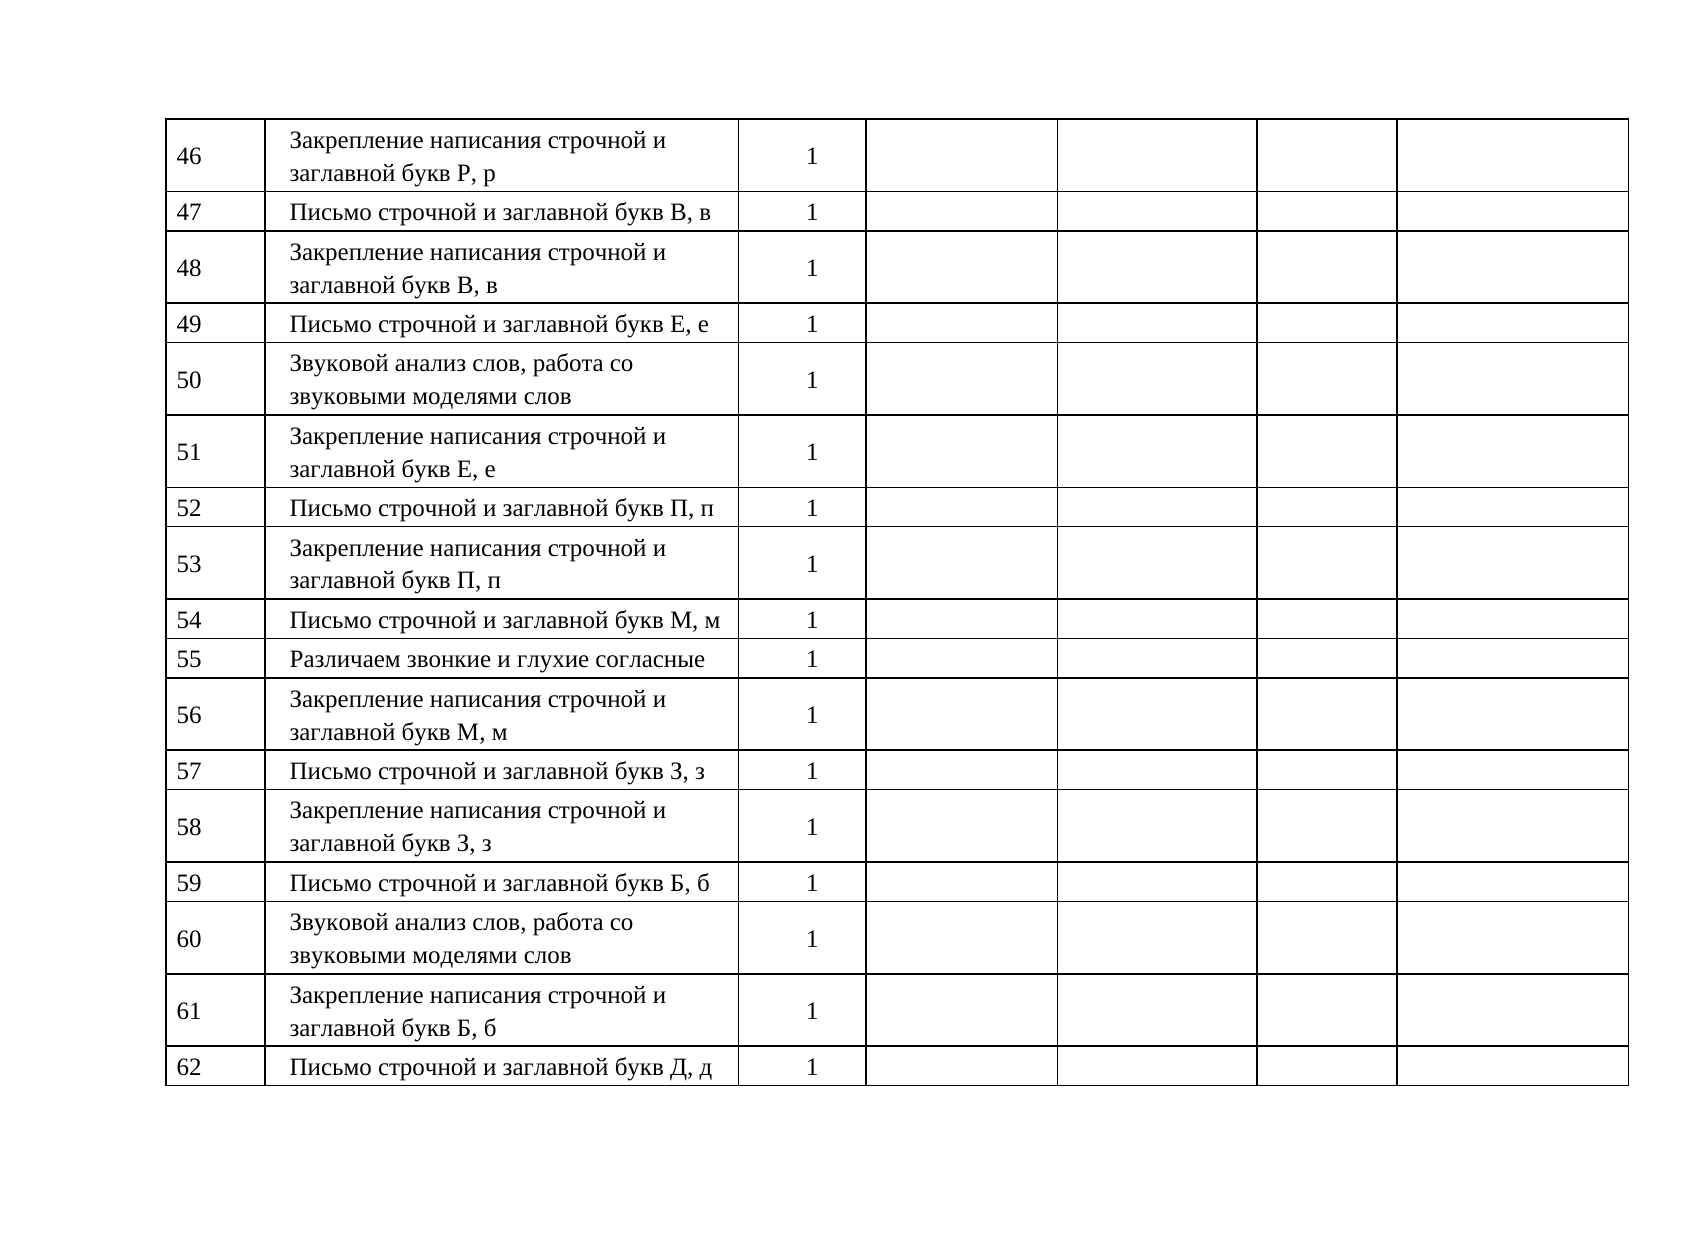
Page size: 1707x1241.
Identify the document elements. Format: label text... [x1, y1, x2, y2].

table_cell [867, 679, 1057, 749]
table_cell [1058, 527, 1256, 598]
table_cell 1 [739, 120, 865, 191]
table_cell [1258, 790, 1396, 861]
table_cell [1258, 679, 1396, 749]
table_cell [867, 416, 1057, 486]
table_cell [1258, 863, 1396, 901]
table_cell Письмо строчной и заглавной букв З, з [266, 751, 738, 789]
table_cell [1058, 120, 1256, 191]
table_cell [867, 790, 1057, 861]
table_cell [867, 1047, 1057, 1085]
table_cell [1258, 120, 1396, 191]
table_cell [867, 751, 1057, 789]
table_cell 46 [167, 120, 264, 191]
table_cell Закрепление написания строчной и заглавной букв Б, б [266, 975, 738, 1045]
table_cell [1398, 120, 1628, 191]
table_cell [1398, 679, 1628, 749]
table_cell 62 [167, 1047, 264, 1085]
table_cell 1 [739, 343, 865, 414]
table_cell 60 [167, 902, 264, 973]
table_cell [1398, 304, 1628, 342]
table_cell [1058, 902, 1256, 973]
table_cell 47 [167, 192, 264, 230]
table_cell Письмо строчной и заглавной букв М, м [266, 600, 738, 638]
table_cell [867, 975, 1057, 1045]
table_cell Письмо строчной и заглавной букв В, в [266, 192, 738, 230]
table_cell [1258, 343, 1396, 414]
table_cell [1058, 975, 1256, 1045]
table_cell 1 [739, 527, 865, 598]
table_cell [1398, 600, 1628, 638]
table_cell [1398, 639, 1628, 677]
table_cell [1398, 192, 1628, 230]
table_cell 1 [739, 751, 865, 789]
table_cell [1058, 679, 1256, 749]
table_cell 53 [167, 527, 264, 598]
table_cell [1058, 1047, 1256, 1085]
table_cell 1 [739, 863, 865, 901]
table_cell 51 [167, 416, 264, 486]
table_cell [1258, 527, 1396, 598]
table_cell Письмо строчной и заглавной букв П, п [266, 488, 738, 526]
table_cell 1 [739, 600, 865, 638]
table_cell [1058, 416, 1256, 486]
table_cell [867, 304, 1057, 342]
table_cell Различаем звонкие и глухие согласные [266, 639, 738, 677]
table_cell Звуковой анализ слов, работа со звуковыми моделями слов [266, 902, 738, 973]
table_cell [1258, 304, 1396, 342]
table_cell 52 [167, 488, 264, 526]
table_cell [1058, 304, 1256, 342]
table_cell [1058, 863, 1256, 901]
table_cell [1258, 902, 1396, 973]
table_cell [1058, 232, 1256, 302]
table_cell 1 [739, 639, 865, 677]
table_cell [1258, 232, 1396, 302]
table_cell [1058, 600, 1256, 638]
table_cell Закрепление написания строчной и заглавной букв М, м [266, 679, 738, 749]
table_cell 1 [739, 232, 865, 302]
table_cell 61 [167, 975, 264, 1045]
table_cell 59 [167, 863, 264, 901]
table_cell [867, 902, 1057, 973]
table_cell [867, 527, 1057, 598]
table_cell 58 [167, 790, 264, 861]
table_cell Закрепление написания строчной и заглавной букв П, п [266, 527, 738, 598]
table_cell [1258, 600, 1396, 638]
table_cell Письмо строчной и заглавной букв Д, д [266, 1047, 738, 1085]
table_cell [1258, 639, 1396, 677]
table_cell Закрепление написания строчной и заглавной букв З, з [266, 790, 738, 861]
table_cell 50 [167, 343, 264, 414]
table_cell [1398, 232, 1628, 302]
table_cell [1258, 1047, 1396, 1085]
table_cell [867, 232, 1057, 302]
table_cell Звуковой анализ слов, работа со звуковыми моделями слов [266, 343, 738, 414]
table_cell 56 [167, 679, 264, 749]
table_cell [1398, 527, 1628, 598]
table_cell [1398, 343, 1628, 414]
table_cell 1 [739, 192, 865, 230]
table_cell [1058, 751, 1256, 789]
table_cell [1398, 790, 1628, 861]
table_cell 1 [739, 902, 865, 973]
table_cell 1 [739, 790, 865, 861]
table_cell Письмо строчной и заглавной букв Е, е [266, 304, 738, 342]
table_cell [1398, 751, 1628, 789]
table_cell [1398, 863, 1628, 901]
table_cell 54 [167, 600, 264, 638]
table_cell 1 [739, 488, 865, 526]
table_cell [1258, 416, 1396, 486]
table_cell [1058, 639, 1256, 677]
table_cell [1258, 488, 1396, 526]
table_cell 1 [739, 679, 865, 749]
table_cell [867, 863, 1057, 901]
table_cell [1398, 1047, 1628, 1085]
table_cell 57 [167, 751, 264, 789]
table_cell [867, 192, 1057, 230]
table_cell 1 [739, 416, 865, 486]
table_cell [867, 600, 1057, 638]
table_cell [1058, 343, 1256, 414]
table_cell 1 [739, 975, 865, 1045]
table_cell [867, 488, 1057, 526]
table_cell [867, 343, 1057, 414]
table_cell [867, 120, 1057, 191]
table_cell 55 [167, 639, 264, 677]
table_cell [1258, 975, 1396, 1045]
table_cell [1398, 902, 1628, 973]
table_cell 1 [739, 304, 865, 342]
table_cell 1 [739, 1047, 865, 1085]
table_cell [1058, 790, 1256, 861]
table_cell Закрепление написания строчной и заглавной букв Р, р [266, 120, 738, 191]
table_cell [1398, 975, 1628, 1045]
table_cell [1058, 488, 1256, 526]
table_cell Закрепление написания строчной и заглавной букв В, в [266, 232, 738, 302]
table_cell [1398, 416, 1628, 486]
table_cell [1258, 751, 1396, 789]
table_cell Письмо строчной и заглавной букв Б, б [266, 863, 738, 901]
table_cell 48 [167, 232, 264, 302]
table_cell [1398, 488, 1628, 526]
table_cell [867, 639, 1057, 677]
table_cell 49 [167, 304, 264, 342]
table_cell Закрепление написания строчной и заглавной букв Е, е [266, 416, 738, 486]
table_cell [1258, 192, 1396, 230]
table_cell [1058, 192, 1256, 230]
